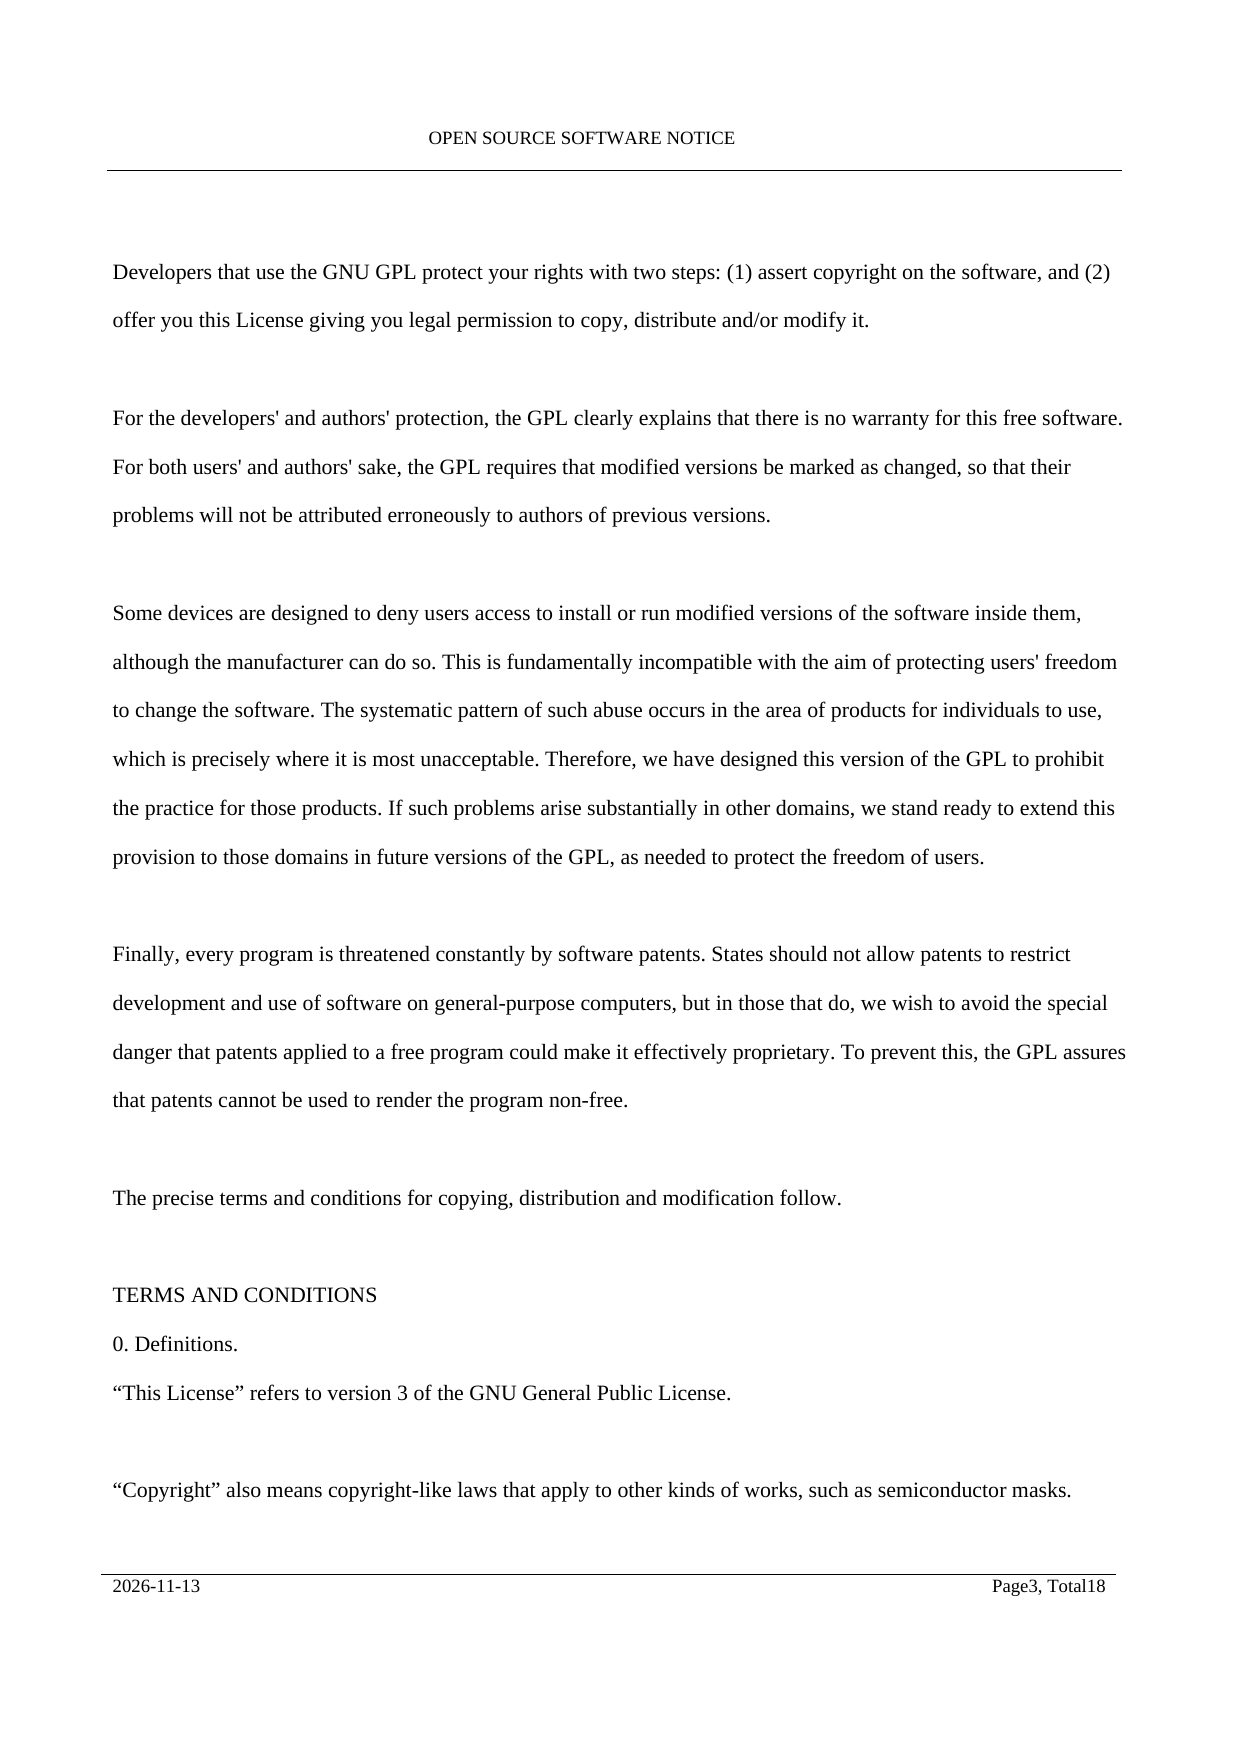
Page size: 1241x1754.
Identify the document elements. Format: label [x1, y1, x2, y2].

text [112, 206, 1128, 1506]
